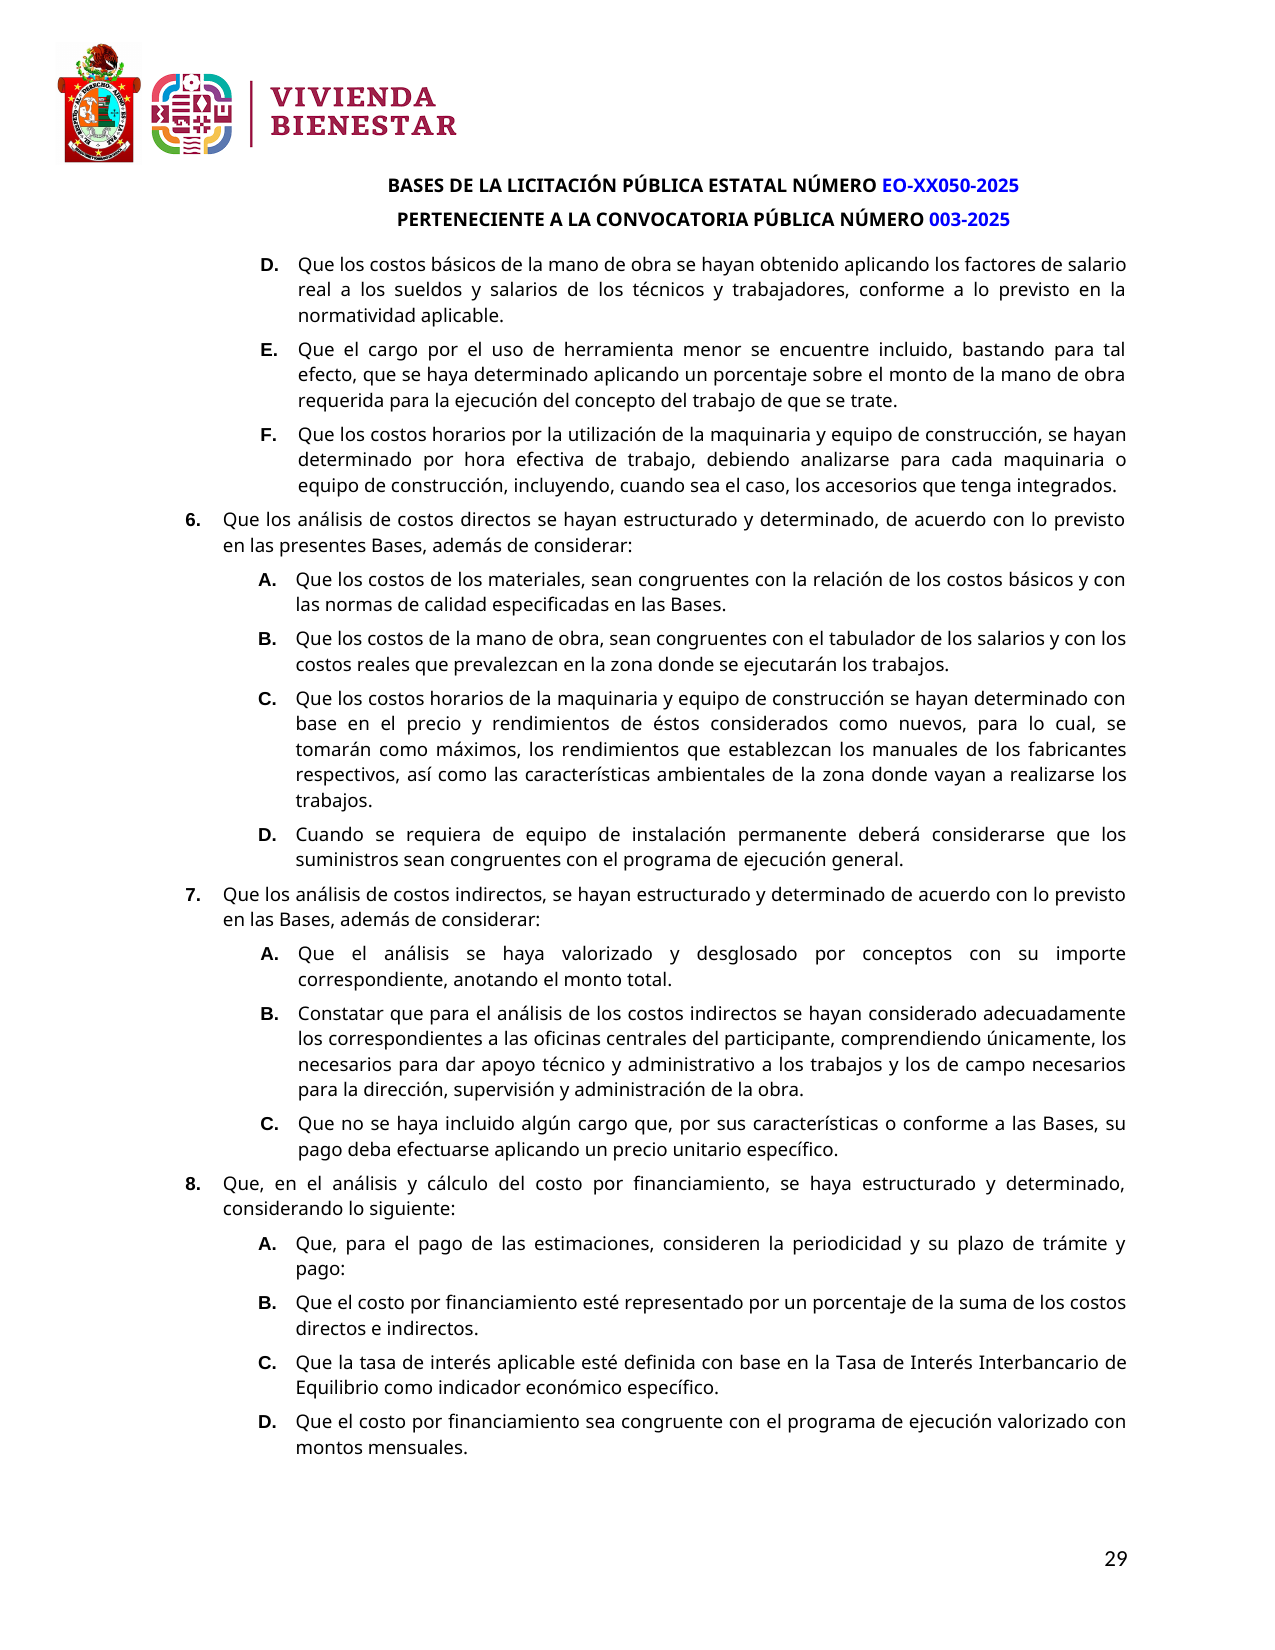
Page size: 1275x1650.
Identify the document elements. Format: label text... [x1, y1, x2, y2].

list Que los costos horarios por la utilización de la maquinaria y equipo de construcción, se hayan determinado por hora efectiva de trabajo, debiendo analizarse para cada maquinaria o equipo de construcción, incluyendo, cuando sea el caso, los accesorios que tenga integrados. [260, 421, 1127, 498]
list Que los costos horarios de la maquinaria y equipo de construcción se hayan determinado con base en el precio y rendimientos de éstos considerados como nuevos, para lo cual, se tomarán como máximos, los rendimientos que establezcan los manuales de los fabricantes respectivos, así como las características ambientales de la zona donde vayan a realizarse los trabajos. [258, 685, 1127, 813]
list Que el cargo por el uso de herramienta menor se encuentre incluido, bastando para tal efecto, que se haya determinado aplicando un porcentaje sobre el monto de la mano de obra requerida para la ejecución del concepto del trabajo de que se trate. [260, 336, 1127, 413]
list Que los costos de la mano de obra, sean congruentes con el tabulador de los salarios y con los costos reales que prevalezcan en la zona donde se ejecutarán los trabajos. [258, 626, 1127, 677]
list Que el costo por financiamiento esté representado por un porcentaje de la suma de los costos directos e indirectos. [258, 1289, 1127, 1340]
list Que el costo por financiamiento sea congruente con el programa de ejecución valorizado con montos mensuales. [258, 1408, 1127, 1459]
list Que, para el pago de las estimaciones, consideren la periodicidad y su plazo de trámite y pago: [258, 1230, 1127, 1281]
list Constatar que para el análisis de los costos indirectos se hayan considerado adecuadamente los correspondientes a las oficinas centrales del participante, comprendiendo únicamente, los necesarios para dar apoyo técnico y administrativo a los trabajos y los de campo necesarios para la dirección, supervisión y administración de la obra. [260, 1000, 1127, 1102]
list Que los costos de los materiales, sean congruentes con la relación de los costos básicos y con las normas de calidad especificadas en las Bases. [258, 566, 1127, 617]
list Que, en el análisis y cálculo del costo por financiamiento, se haya estructurado y determinado, considerando lo siguiente: [185, 1170, 1127, 1221]
picture [55, 42, 143, 165]
list Que la tasa de interés aplicable esté definida con base en la Tasa de Interés Interbancario de Equilibrio como indicador económico específico. [258, 1349, 1127, 1400]
picture [147, 66, 473, 163]
list Que los costos básicos de la mano de obra se hayan obtenido aplicando los factores de salario real a los sueldos y salarios de los técnicos y trabajadores, conforme a lo previsto en la normatividad aplicable. [260, 251, 1127, 328]
list Que el análisis se haya valorizado y desglosado por conceptos con su importe correspondiente, anotando el monto total. [260, 940, 1127, 991]
list Cuando se requiera de equipo de instalación permanente deberá considerarse que los suministros sean congruentes con el programa de ejecución general. [258, 821, 1127, 872]
list Que no se haya incluido algún cargo que, por sus características o conforme a las Bases, su pago deba efectuarse aplicando un precio unitario específico. [260, 1111, 1127, 1162]
list Que los análisis de costos directos se hayan estructurado y determinado, de acuerdo con lo previsto en las presentes Bases, además de considerar: [185, 506, 1127, 557]
list Que los análisis de costos indirectos, se hayan estructurado y determinado de acuerdo con lo previsto en las Bases, además de considerar: [185, 881, 1127, 932]
